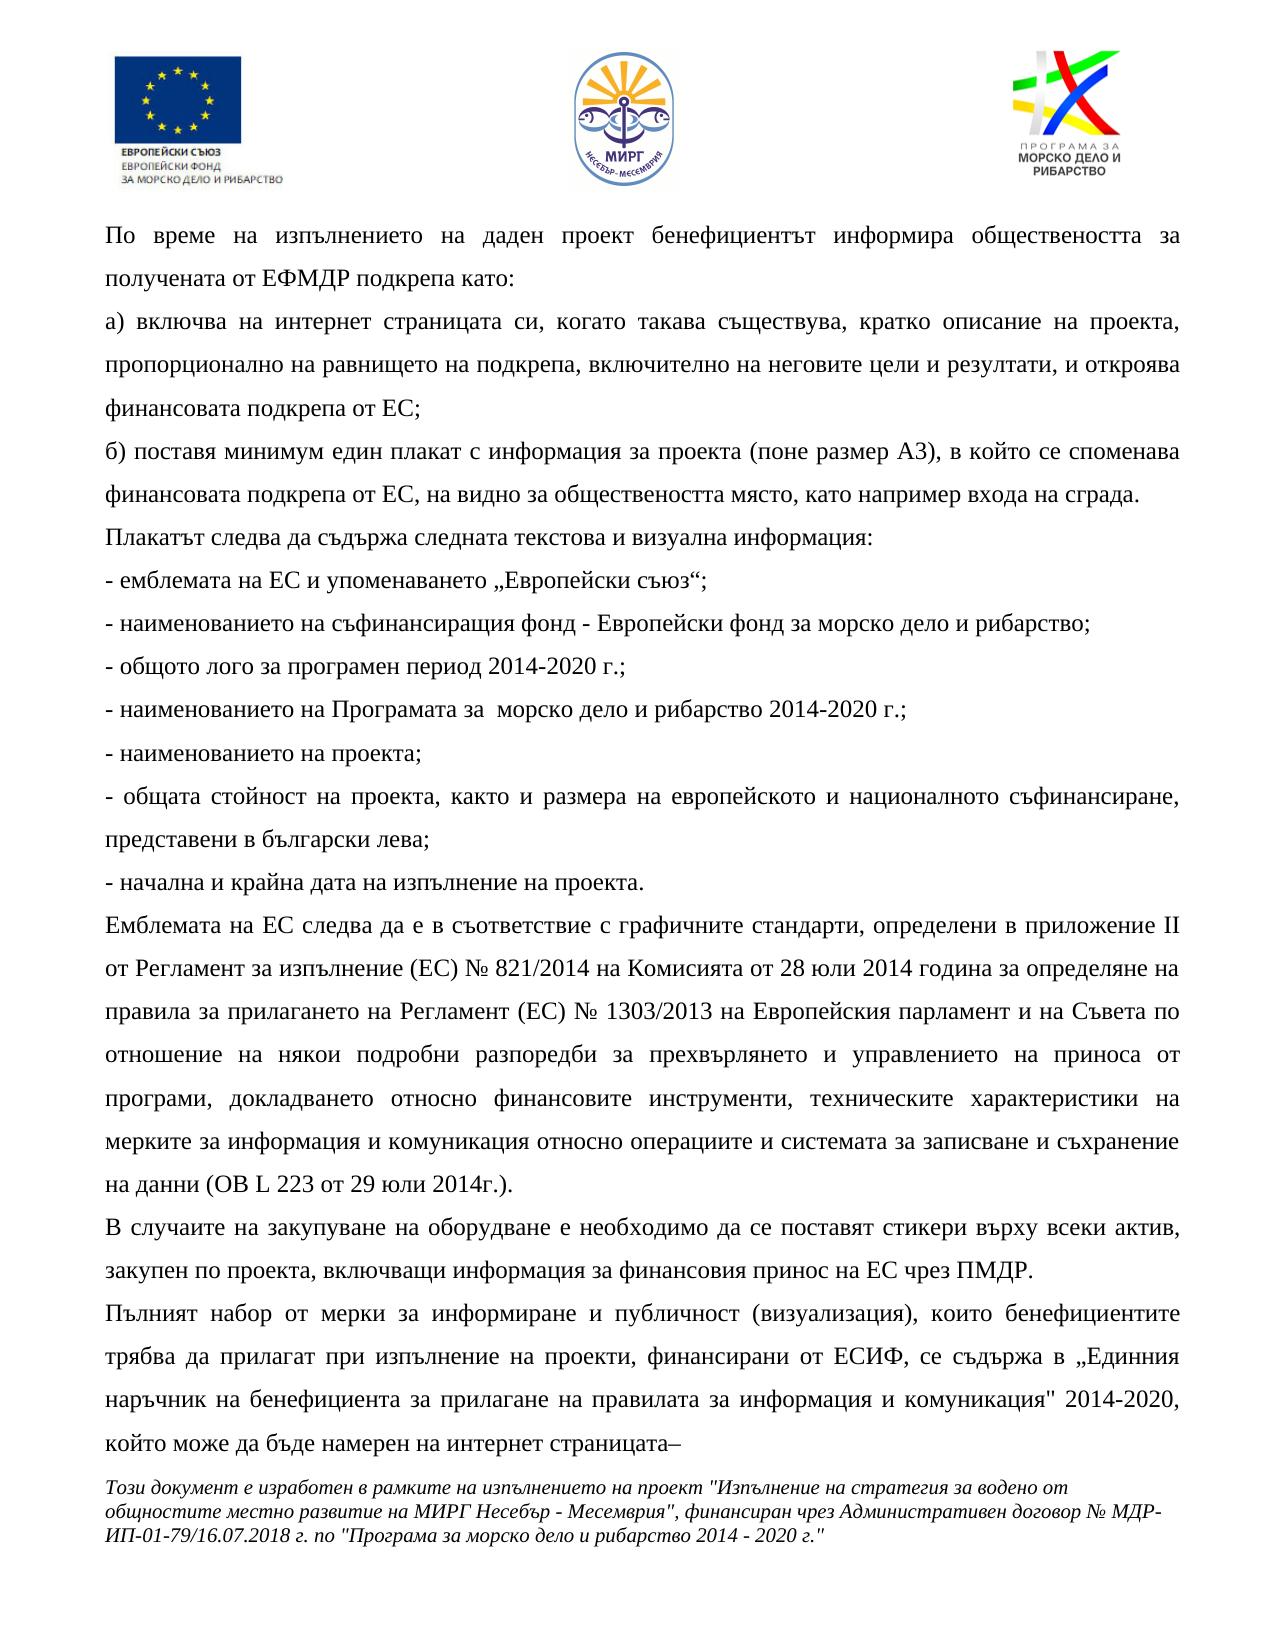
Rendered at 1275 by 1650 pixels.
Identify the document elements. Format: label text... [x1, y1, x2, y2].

text Емблемата на ЕС следва да е в съответствие с графичните стандарти, определени в приложение II от Регламент за изпълнение (ЕС) № 821/2014 на Комисията от 28 юли 2014 година за определяне на правила за прилагането на Регламент (ЕС) № 1303/2013 на Европейския парламент и на Съвета по отношение на някои подробни разпоредби за прехвърлянето и управлението на приноса от програми, докладването относно финансовите инструменти, техническите характеристики на мерките за информация и комуникация относно операциите и системата за записване и съхранение на данни (OB L 223 от 29 юли 2014г.). [105, 910, 1181, 1198]
picture [975, 29, 1155, 192]
text - наименованието на проекта; [105, 738, 1181, 766]
text - начална и крайна дата на изпълнение на проекта. [105, 867, 1181, 896]
text - наименованието на Програмата за морско дело и рибарство 2014-2020 г.; [105, 694, 1181, 723]
text - общото лого за програмен период 2014-2020 г.; [105, 651, 1181, 680]
text - емблемата на ЕС и упоменаването „Европейски съюз“; [105, 565, 1181, 594]
text а) включва на интернет страницата си, когато такава съществува, кратко описание на проекта, пропорционално на равнището на подкрепа, включително на неговите цели и резултати, и откроява финансовата подкрепа от ЕС; [105, 306, 1181, 421]
text - наименованието на съфинансиращия фонд - Европейски фонд за морско дело и рибарство; [105, 608, 1181, 637]
picture [105, 51, 284, 192]
text В случаите на закупуване на оборудване е необходимо да се поставят стикери върху всеки актив, закупен по проекта, включващи информация за финансовия принос на ЕС чрез ПМДР. [105, 1212, 1181, 1284]
text б) поставя минимум един плакат с информация за проекта (поне размер А3), в който се споменава финансовата подкрепа от ЕС, на видно за обществеността място, като например входа на сграда. [105, 436, 1181, 508]
text Пълният набор от мерки за информиране и публичност (визуализация), които бенефициентите трябва да прилагат при изпълнение на проекти, финансирани от ЕСИФ, се съдържа в „Единния наръчник на бенефициента за прилагане на правилата за информация и комуникация" 2014-2020, който може да бъде намерен на интернет страницата– [105, 1298, 1181, 1456]
picture [567, 46, 681, 192]
text По време на изпълнението на даден проект бенефициентът информира обществеността за получената от ЕФМДР подкрепа като: [105, 220, 1181, 292]
text - общата стойност на проекта, както и размера на европейското и националното съфинансиране, представени в български лева; [105, 781, 1181, 853]
text Плакатът следва да съдържа следната текстова и визуална информация: [105, 522, 1181, 551]
